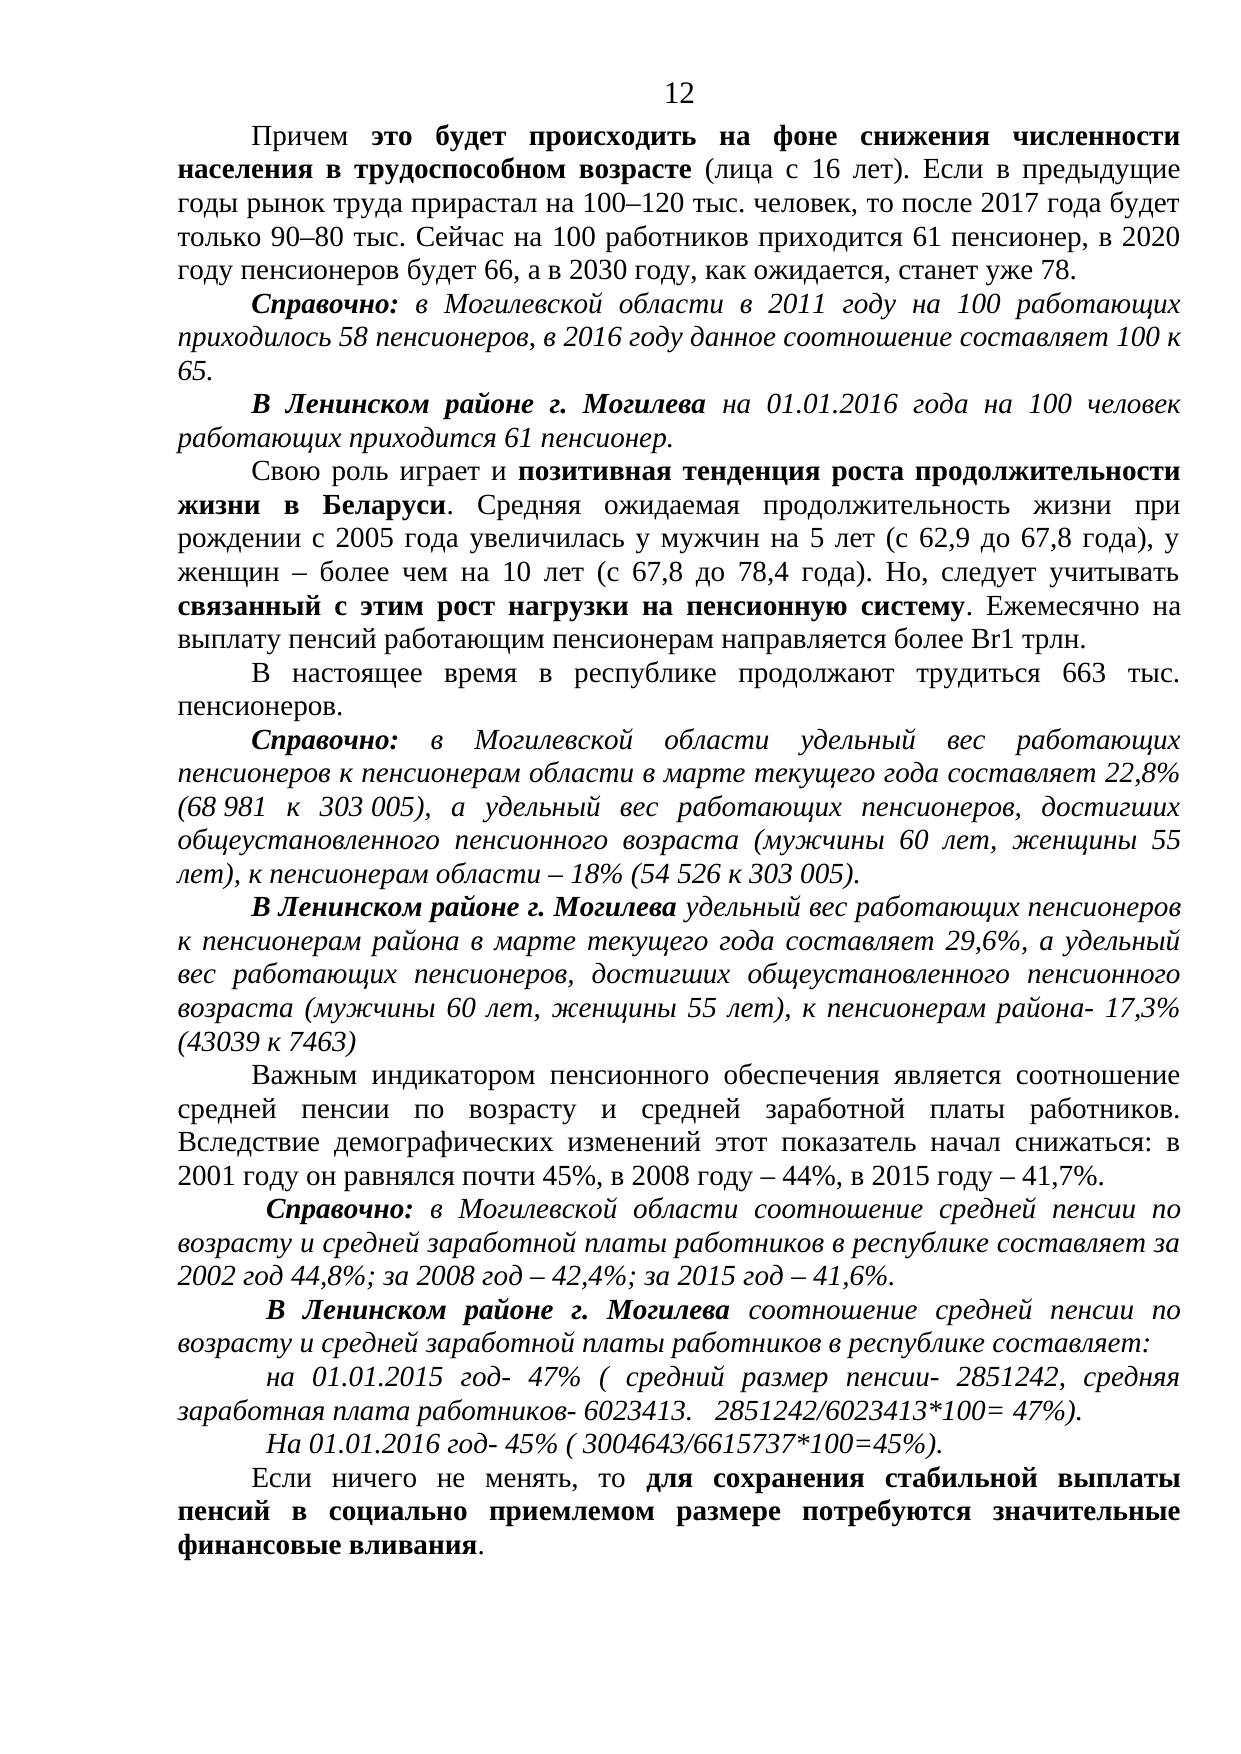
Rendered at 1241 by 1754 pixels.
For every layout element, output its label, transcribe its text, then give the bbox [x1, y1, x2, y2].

text В Ленинском районе г. Могилева на 01.01.2016 года на 100 человек работающих приходится 61 пенсионер. [177, 386, 1181, 453]
text Причем это будет происходить на фоне снижения численности населения в трудоспособном возрасте (лица с 16 лет). Если в предыдущие годы рынок труда прирастал на 100–120 тыс. человек, то после 2017 года будет только 90–80 тыс. Сейчас на 100 работников приходится 61 пенсионер, в 2020 году пенсионеров будет 66, а в 2030 году, как ожидается, станет уже 78. [177, 118, 1181, 286]
text Справочно: в Могилевской области в 2011 году на 100 работающих приходилось 58 пенсионеров, в 2016 году данное соотношение составляет 100 к 65. [177, 286, 1181, 386]
text Справочно: в Могилевской области соотношение средней пенсии по возрасту и средней заработной платы работников в республике составляет за 2002 год 44,8%; за 2008 год – 42,4%; за 2015 год – 41,6%. [177, 1191, 1181, 1292]
text Важным индикатором пенсионного обеспечения является соотношение средней пенсии по возрасту и средней заработной платы работников. Вследствие демографических изменений этот показатель начал снижаться: в 2001 году он равнялся почти 45%, в 2008 году – 44%, в 2015 году – 41,7%. [177, 1057, 1181, 1191]
text В Ленинском районе г. Могилева удельный вес работающих пенсионеров к пенсионерам района в марте текущего года составляет 29,6%, а удельный вес работающих пенсионеров, достигших общеустановленного пенсионного возраста (мужчины 60 лет, женщины 55 лет), к пенсионерам района- 17,3% (43039 к 7463) [177, 889, 1181, 1057]
text Справочно: в Могилевской области удельный вес работающих пенсионеров к пенсионерам области в марте текущего года составляет 22,8% (68 981 к 303 005), а удельный вес работающих пенсионеров, достигших общеустановленного пенсионного возраста (мужчины 60 лет, женщины 55 лет), к пенсионерам области – 18% (54 526 к 303 005). [177, 722, 1181, 889]
text В Ленинском районе г. Могилева соотношение средней пенсии по возрасту и средней заработной платы работников в республике составляет: [177, 1292, 1181, 1359]
text на 01.01.2015 год- 47% ( средний размер пенсии- 2851242, средняя заработная плата работников- 6023413. 2851242/6023413*100= 47%). [177, 1359, 1181, 1426]
text В настоящее время в республике продолжают трудиться 663 тыс. пенсионеров. [177, 655, 1181, 722]
text Если ничего не менять, то для сохранения стабильной выплаты пенсий в социально приемлемом размере потребуются значительные финансовые вливания. [177, 1460, 1181, 1560]
text На 01.01.2016 год- 45% ( 3004643/6615737*100=45%). [177, 1426, 1181, 1460]
text Свою роль играет и позитивная тенденция роста продолжительности жизни в Беларуси. Средняя ожидаемая продолжительность жизни при рождении с 2005 года увеличилась у мужчин на 5 лет (с 62,9 до 67,8 года), у женщин – более чем на 10 лет (с 67,8 до 78,4 года). Но, следует учитывать связанный с этим рост нагрузки на пенсионную систему. Ежемесячно на выплату пенсий работающим пенсионерам направляется более Br1 трлн. [177, 453, 1181, 655]
